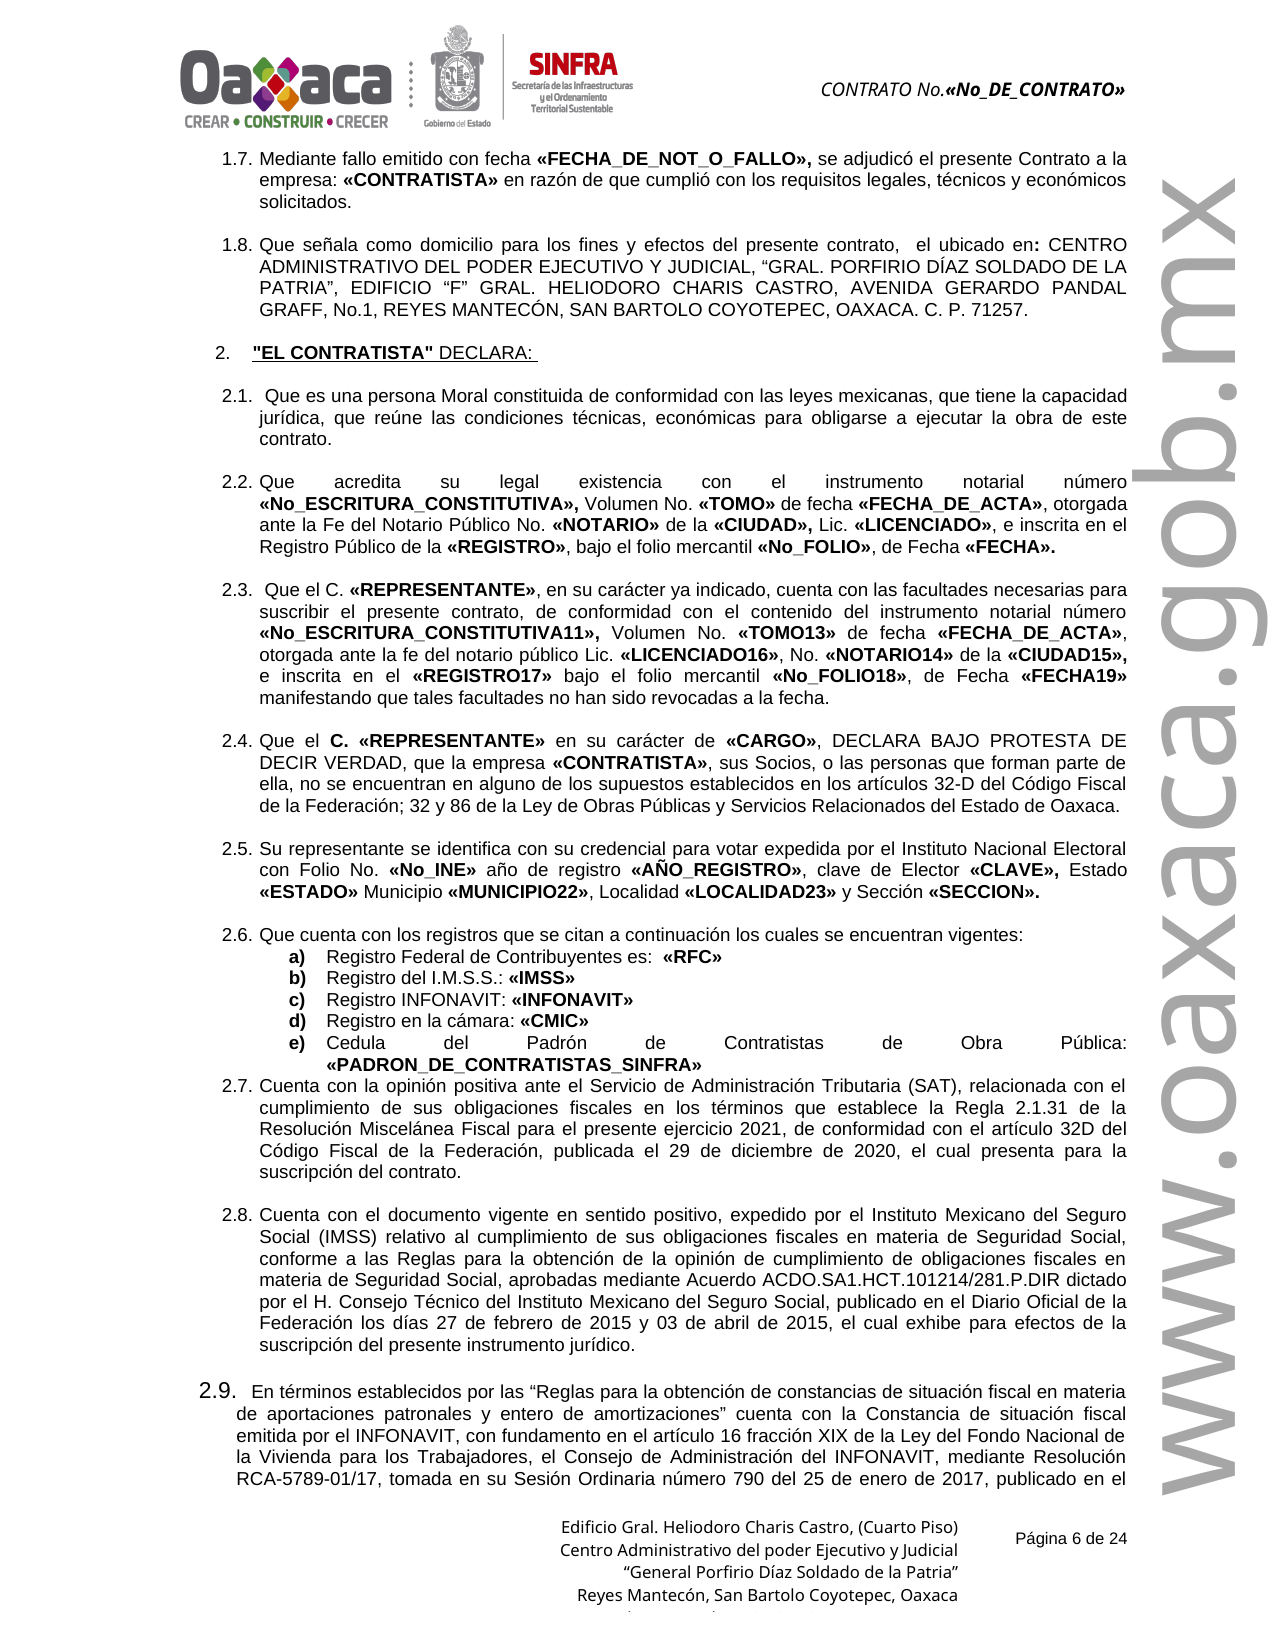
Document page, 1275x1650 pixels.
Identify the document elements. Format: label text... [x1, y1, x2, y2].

list Que el C. «REPRESENTANTE», en su carácter ya indicado, cuenta con las facultades necesarias para suscribir el presente contrato, de conformidad con el contenido del instrumento notarial número «No_ESCRITURA_CONSTITUTIVA11», Volumen No. «TOMO13» de fecha «FECHA_DE_ACTA», otorgada ante la fe del notario público Lic. «LICENCIADO16», No. «NOTARIO14» de la «CIUDAD15», e inscrita en el «REGISTRO17» bajo el folio mercantil «No_FOLIO18», de Fecha «FECHA19» manifestando que tales facultades no han sido revocadas a la fecha. [222, 579, 1127, 708]
list Su representante se identifica con su credencial para votar expedida por el Instituto Nacional Electoral con Folio No. «No_INE» año de registro «AÑO_REGISTRO», clave de Elector «CLAVE», Estado «ESTADO» Municipio «MUNICIPIO22», Localidad «LOCALIDAD23» y Sección «SECCION». [222, 838, 1127, 902]
list Que es una persona Moral constituida de conformidad con las leyes mexicanas, que tiene la capacidad jurídica, que reúne las condiciones técnicas, económicas para obligarse a ejecutar la obra de este contrato. [222, 385, 1127, 449]
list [199, 1377, 1127, 1489]
list "EL CONTRATISTA" DECLARA: [215, 342, 1127, 363]
list Registro INFONAVIT: «INFONAVIT» [288, 989, 1127, 1010]
list Cuenta con la opinión positiva ante el Servicio de Administración Tributaria (SAT), relacionada con el cumplimiento de sus obligaciones fiscales en los términos que establece la Regla 2.1.31 de la Resolución Miscelánea Fiscal para el presente ejercicio 2021, de conformidad con el artículo 32D del Código Fiscal de la Federación, publicada el 29 de diciembre de 2020, el cual presenta para la suscripción del contrato. [222, 1075, 1127, 1183]
list Cuenta con el documento vigente en sentido positivo, expedido por el Instituto Mexicano del Seguro Social (IMSS) relativo al cumplimiento de sus obligaciones fiscales en materia de Seguridad Social, conforme a las Reglas para la obtención de la opinión de cumplimiento de obligaciones fiscales en materia de Seguridad Social, aprobadas mediante Acuerdo ACDO.SA1.HCT.101214/281.P.DIR dictado por el H. Consejo Técnico del Instituto Mexicano del Seguro Social, publicado en el Diario Oficial de la Federación los días 27 de febrero de 2015 y 03 de abril de 2015, el cual exhibe para efectos de la suscripción del presente instrumento jurídico. [222, 1204, 1127, 1355]
list Que cuenta con los registros que se citan a continuación los cuales se encuentran vigentes: [222, 924, 1127, 946]
list Cedula del Padrón de Contratistas de Obra Pública: «PADRON_DE_CONTRATISTAS_SINFRA» [288, 1032, 1127, 1075]
list Registro en la cámara: «CMIC» [288, 1010, 1127, 1032]
list Registro Federal de Contribuyentes es: «RFC» [288, 946, 1127, 967]
list Mediante fallo emitido con fecha «FECHA_DE_NOT_O_FALLO», se adjudicó el presente Contrato a la empresa: «CONTRATISTA» en razón de que cumplió con los requisitos legales, técnicos y económicos solicitados. [222, 148, 1127, 212]
list Que el C. «REPRESENTANTE» en su carácter de «CARGO», DECLARA BAJO PROTESTA DE DECIR VERDAD, que la empresa «CONTRATISTA», sus Socios, o las personas que forman parte de ella, no se encuentran en alguno de los supuestos establecidos en los artículos 32-D del Código Fiscal de la Federación; 32 y 86 de la Ley de Obras Públicas y Servicios Relacionados del Estado de Oaxaca. [222, 730, 1127, 816]
list Que acredita su legal existencia con el instrumento notarial número «No_ESCRITURA_CONSTITUTIVA», Volumen No. «TOMO» de fecha «FECHA_DE_ACTA», otorgada ante la Fe del Notario Público No. «NOTARIO» de la «CIUDAD», Lic. «LICENCIADO», e inscrita en el Registro Público de la «REGISTRO», bajo el folio mercantil «No_FOLIO», de Fecha «FECHA». [222, 471, 1127, 557]
list Registro del I.M.S.S.: «IMSS» [288, 967, 1127, 989]
list Que señala como domicilio para los fines y efectos del presente contrato, el ubicado en: CENTRO ADMINISTRATIVO DEL PODER EJECUTIVO Y JUDICIAL, “GRAL. PORFIRIO DÍAZ SOLDADO DE LA PATRIA”, EDIFICIO “F” GRAL. HELIODORO CHARIS CASTRO, AVENIDA GERARDO PANDAL GRAFF, No.1, REYES MANTECÓN, SAN BARTOLO COYOTEPEC, OAXACA. C. P. 71257. [222, 234, 1127, 320]
picture [154, 17, 659, 131]
